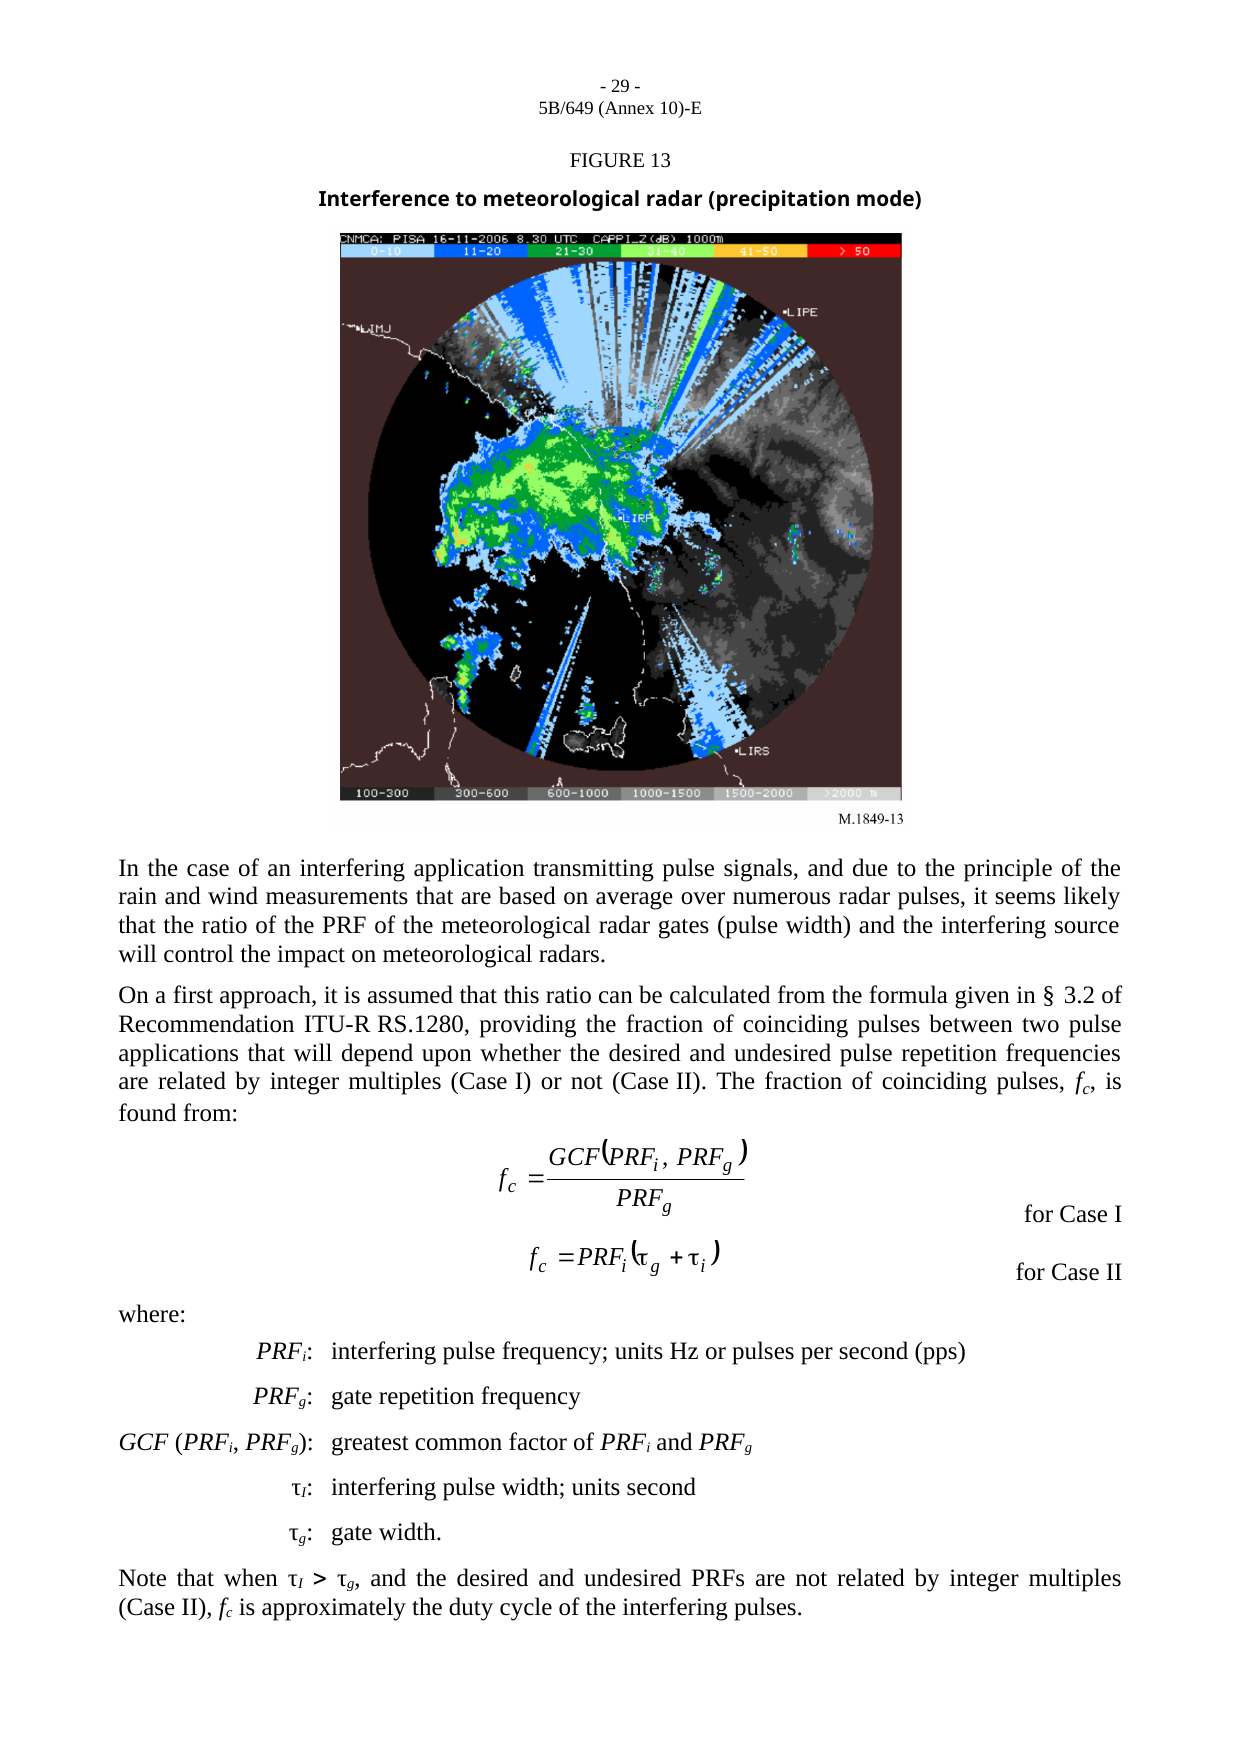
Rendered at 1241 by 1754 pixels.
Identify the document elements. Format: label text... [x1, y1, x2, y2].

title Interference to meteorological radar (precipitation mode) [118, 184, 1122, 213]
text PRFg: gate repetition frequency [118, 1381, 1122, 1410]
text Note that when τI τg, and the desired and undesired PRFs are not related by integer multiples (Case II), fc is approximately the duty cycle of the interfering pulses. [118, 1563, 1122, 1620]
text PRFi: interfering pulse frequency; units Hz or pulses per second (pps) [118, 1336, 1122, 1364]
text where: [118, 1299, 1122, 1327]
text GCF (PRFi, PRFg): greatest common factor of PRFi and PRFg [118, 1427, 1122, 1455]
text for Case II [118, 1240, 1122, 1286]
picture [332, 225, 908, 828]
text On a first approach, it is assumed that this ratio can be calculated from the formula given in § 3.2 of Recommendation ITU-R RS.1280, providing the fraction of coinciding pulses between two pulse applications that will depend upon whether the desired and undesired pulse repetition frequencies are related by integer multiples (Case I) or not (Case II). The fraction of coinciding pulses, fc, is found from: [118, 980, 1122, 1127]
text for Case I [118, 1139, 1122, 1228]
text τg: gate width. [118, 1517, 1122, 1546]
text Figure 13 [118, 148, 1122, 172]
text In the case of an interfering application transmitting pulse signals, and due to the principle of the rain and wind measurements that are based on average over numerous radar pulses, it seems likely that the ratio of the PRF of the meteorological radar gates (pulse width) and the interfering source will control the impact on meteorological radars. [118, 853, 1122, 968]
text τI: interfering pulse width; units second [118, 1472, 1122, 1501]
